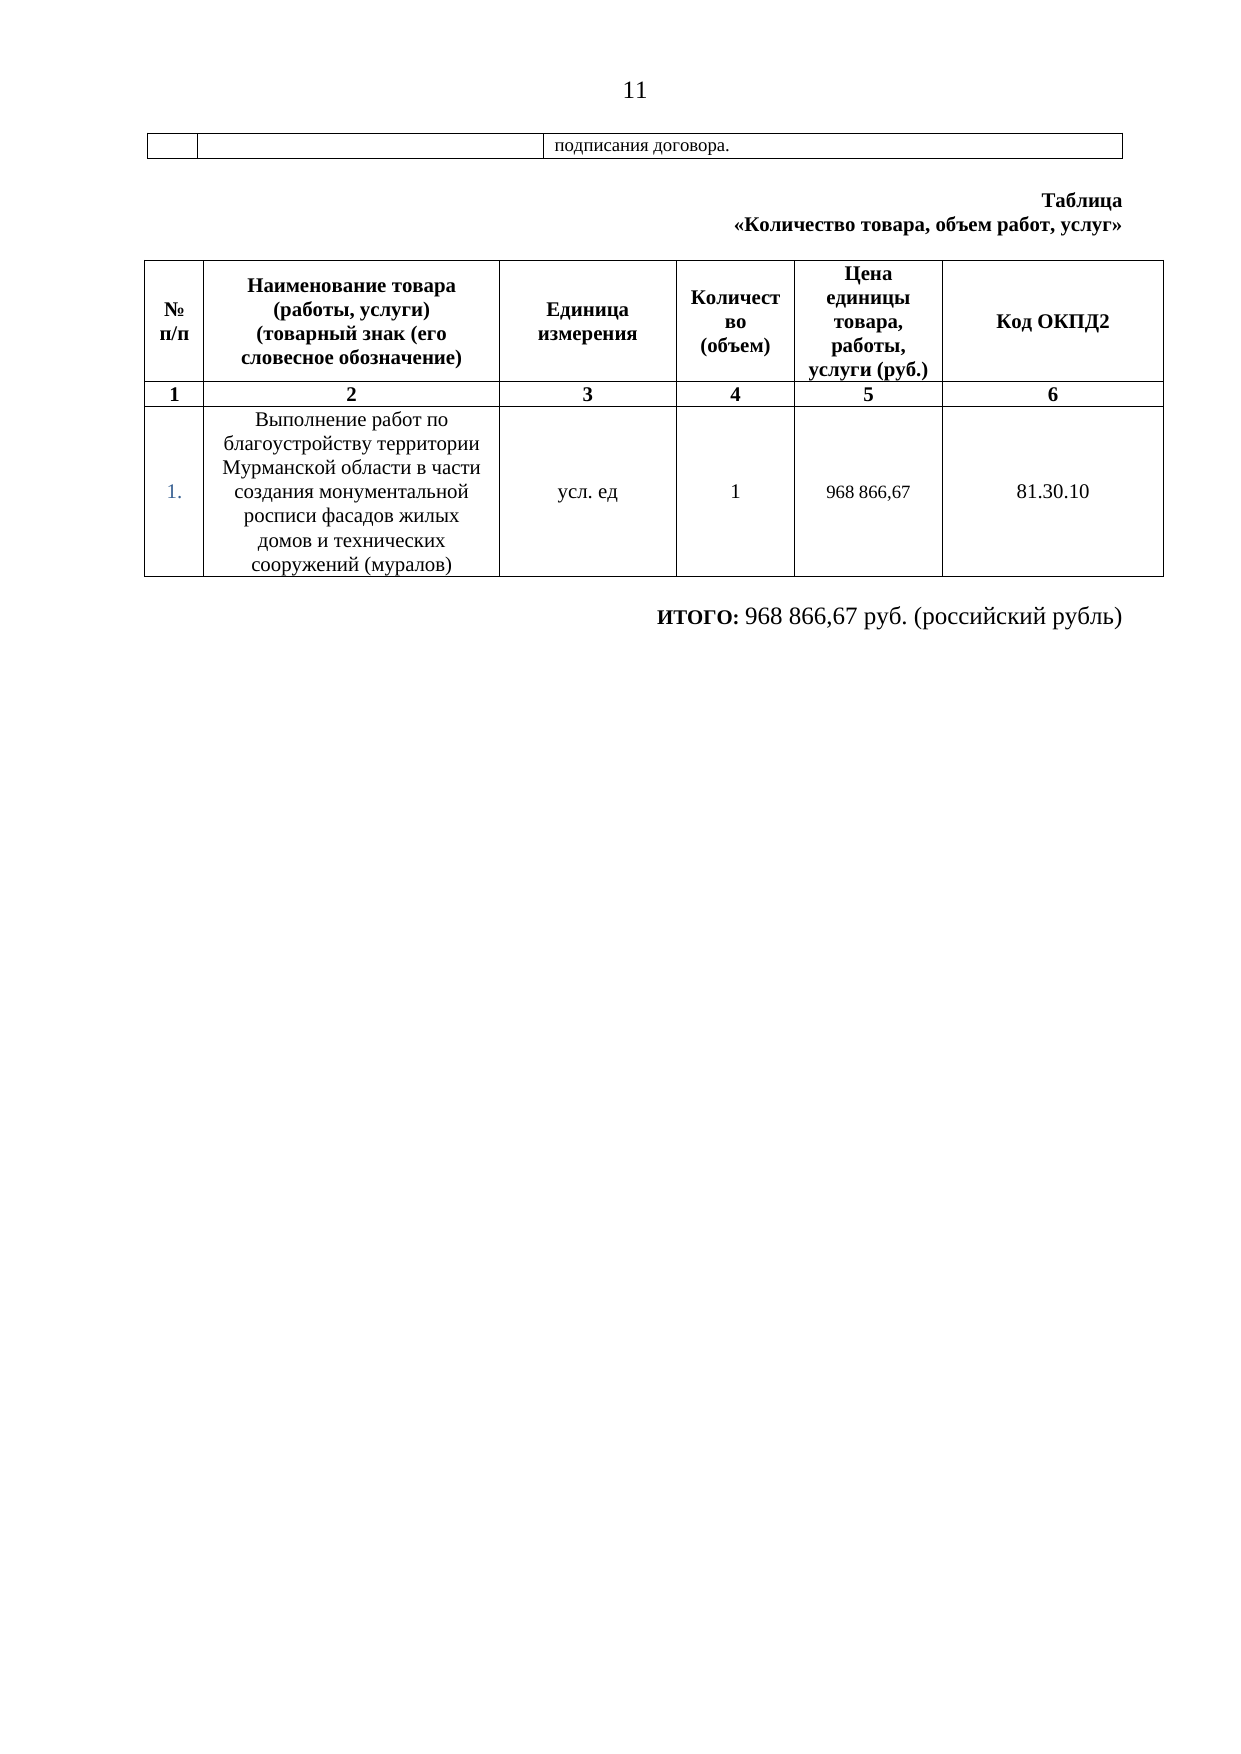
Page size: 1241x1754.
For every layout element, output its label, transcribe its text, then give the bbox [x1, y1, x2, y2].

text ИТОГО: 968 866,67 руб. (российский рубль) [148, 601, 1122, 629]
table_cell 81.30.10 [943, 407, 1163, 576]
table_cell 1. [145, 407, 203, 576]
table_cell Выполнение работ по благоустройству территории Мурманской области в части создания монументальной росписи фасадов жилых домов и технических сооружений (муралов) [204, 407, 499, 576]
table_cell 1 [677, 407, 794, 576]
table_header Код ОКПД2 [943, 261, 1163, 381]
table_header Единица измерения [500, 261, 676, 381]
table_cell [148, 134, 197, 158]
table_cell усл. ед [500, 407, 676, 576]
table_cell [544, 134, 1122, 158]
table_cell 4 [677, 382, 794, 406]
table_cell 968 866,67 [795, 407, 942, 576]
table_header Наименование товара (работы, услуги) (товарный знак (его словесное обозначение) [204, 261, 499, 381]
table_cell 1 [145, 382, 203, 406]
text «Количество товара, объем работ, услуг» [148, 212, 1122, 236]
table_cell 5 [795, 382, 942, 406]
table_header Цена единицы товара, работы, услуги (руб.) [795, 261, 942, 381]
table_cell 2 [204, 382, 499, 406]
table_header Количество (объем) [677, 261, 794, 381]
table_cell 6 [943, 382, 1163, 406]
table_header № п/п [145, 261, 203, 381]
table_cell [198, 134, 543, 158]
table_cell 3 [500, 382, 676, 406]
text Таблица [148, 187, 1122, 212]
